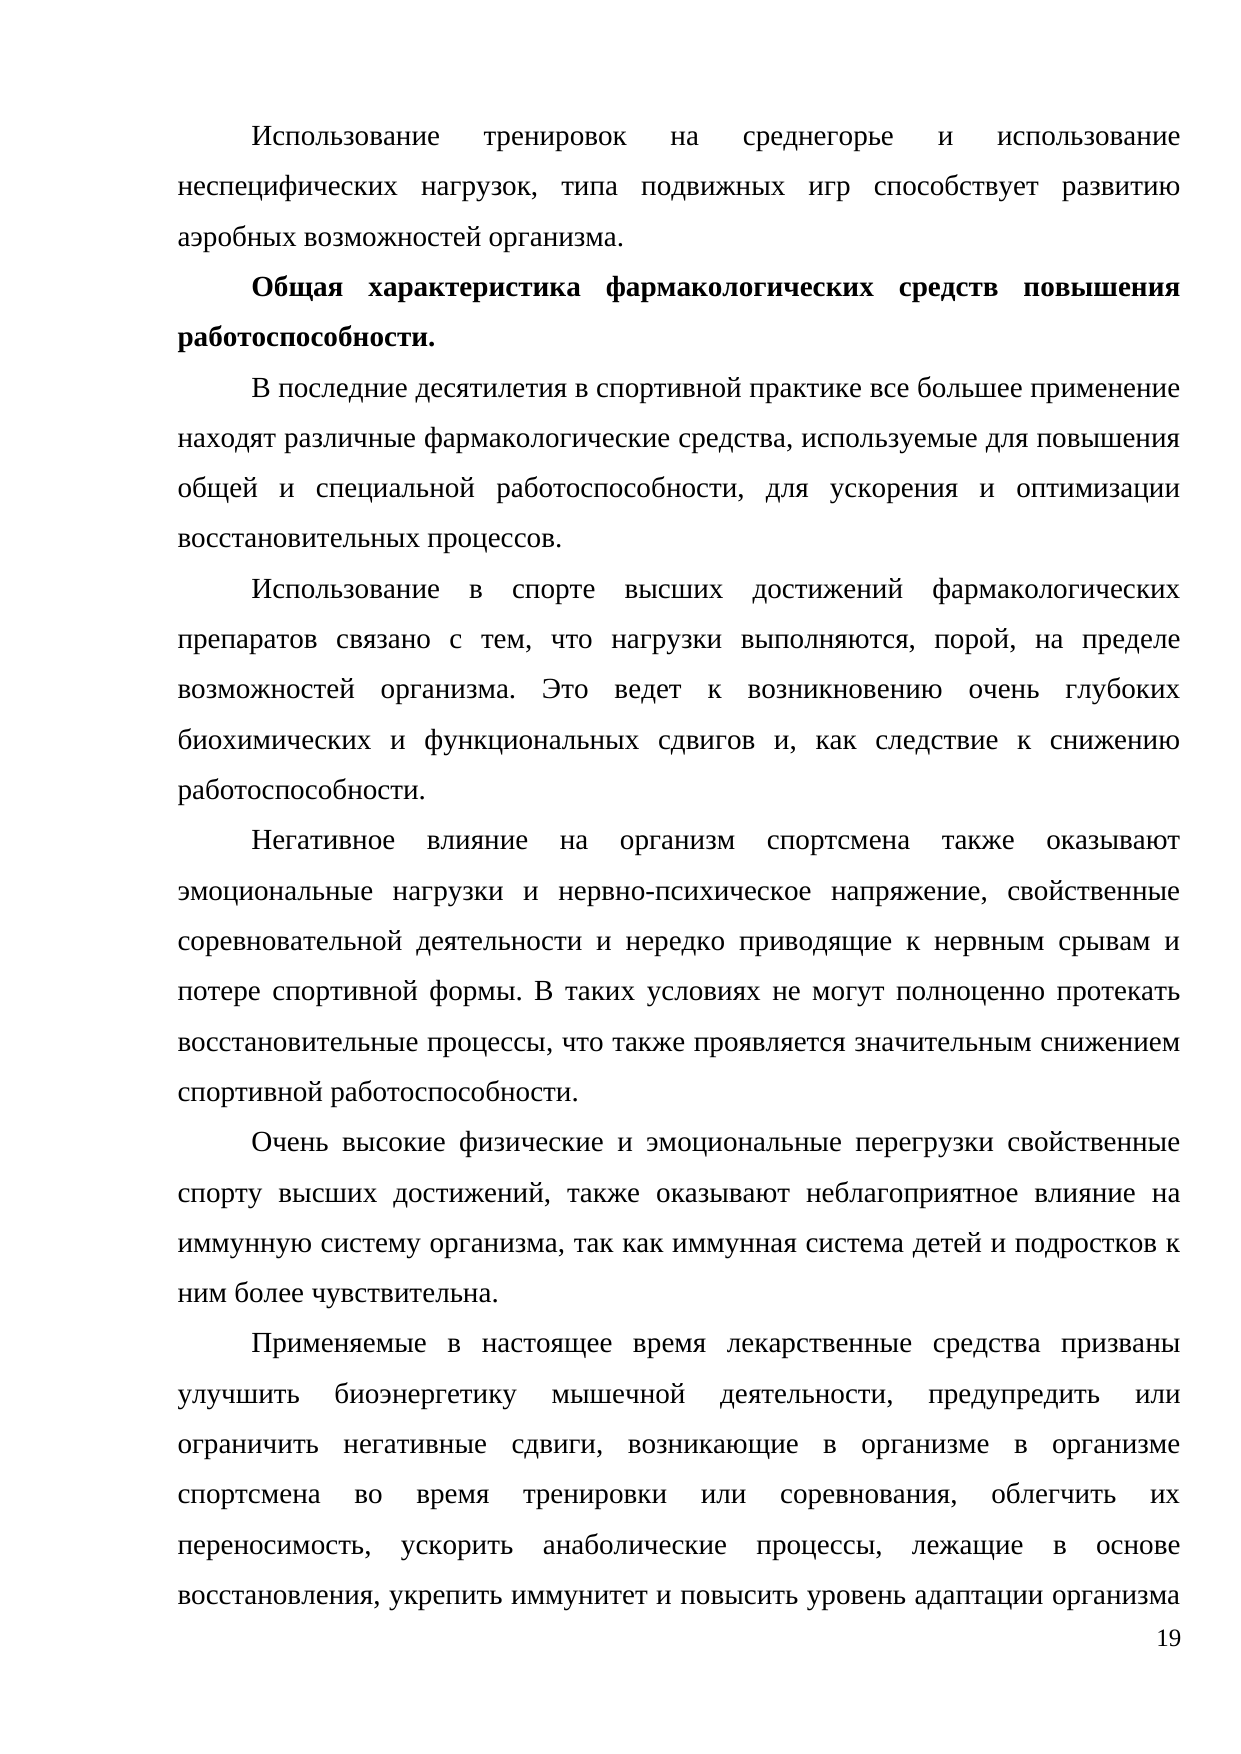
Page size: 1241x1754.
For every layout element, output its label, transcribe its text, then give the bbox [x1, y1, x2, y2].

text Общая характеристика фармакологических средств повышения работоспособности. [177, 269, 1181, 353]
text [177, 1326, 1181, 1611]
text Очень высокие физические и эмоциональные перегрузки свойственные спорту высших достижений, также оказывают неблагоприятное влияние на иммунную систему организма, так как иммунная система детей и подростков к ним более чувствительна. [177, 1124, 1181, 1309]
text Использование в спорте высших достижений фармакологических препаратов связано с тем, что нагрузки выполняются, порой, на пределе возможностей организма. Это ведет к возникновению очень глубоких биохимических и функциональных сдвигов и, как следствие к снижению работоспособности. [177, 571, 1181, 806]
text Использование тренировок на среднегорье и использование неспецифических нагрузок, типа подвижных игр способствует развитию аэробных возможностей организма. [177, 118, 1181, 252]
text В последние десятилетия в спортивной практике все большее применение находят различные фармакологические средства, используемые для повышения общей и специальной работоспособности, для ускорения и оптимизации восстановительных процессов. [177, 370, 1181, 554]
text Негативное влияние на организм спортсмена также оказывают эмоциональные нагрузки и нервно-психическое напряжение, свойственные соревновательной деятельности и нередко приводящие к нервным срывам и потере спортивной формы. В таких условиях не могут полноценно протекать восстановительные процессы, что также проявляется значительным снижением спортивной работоспособности. [177, 822, 1181, 1108]
